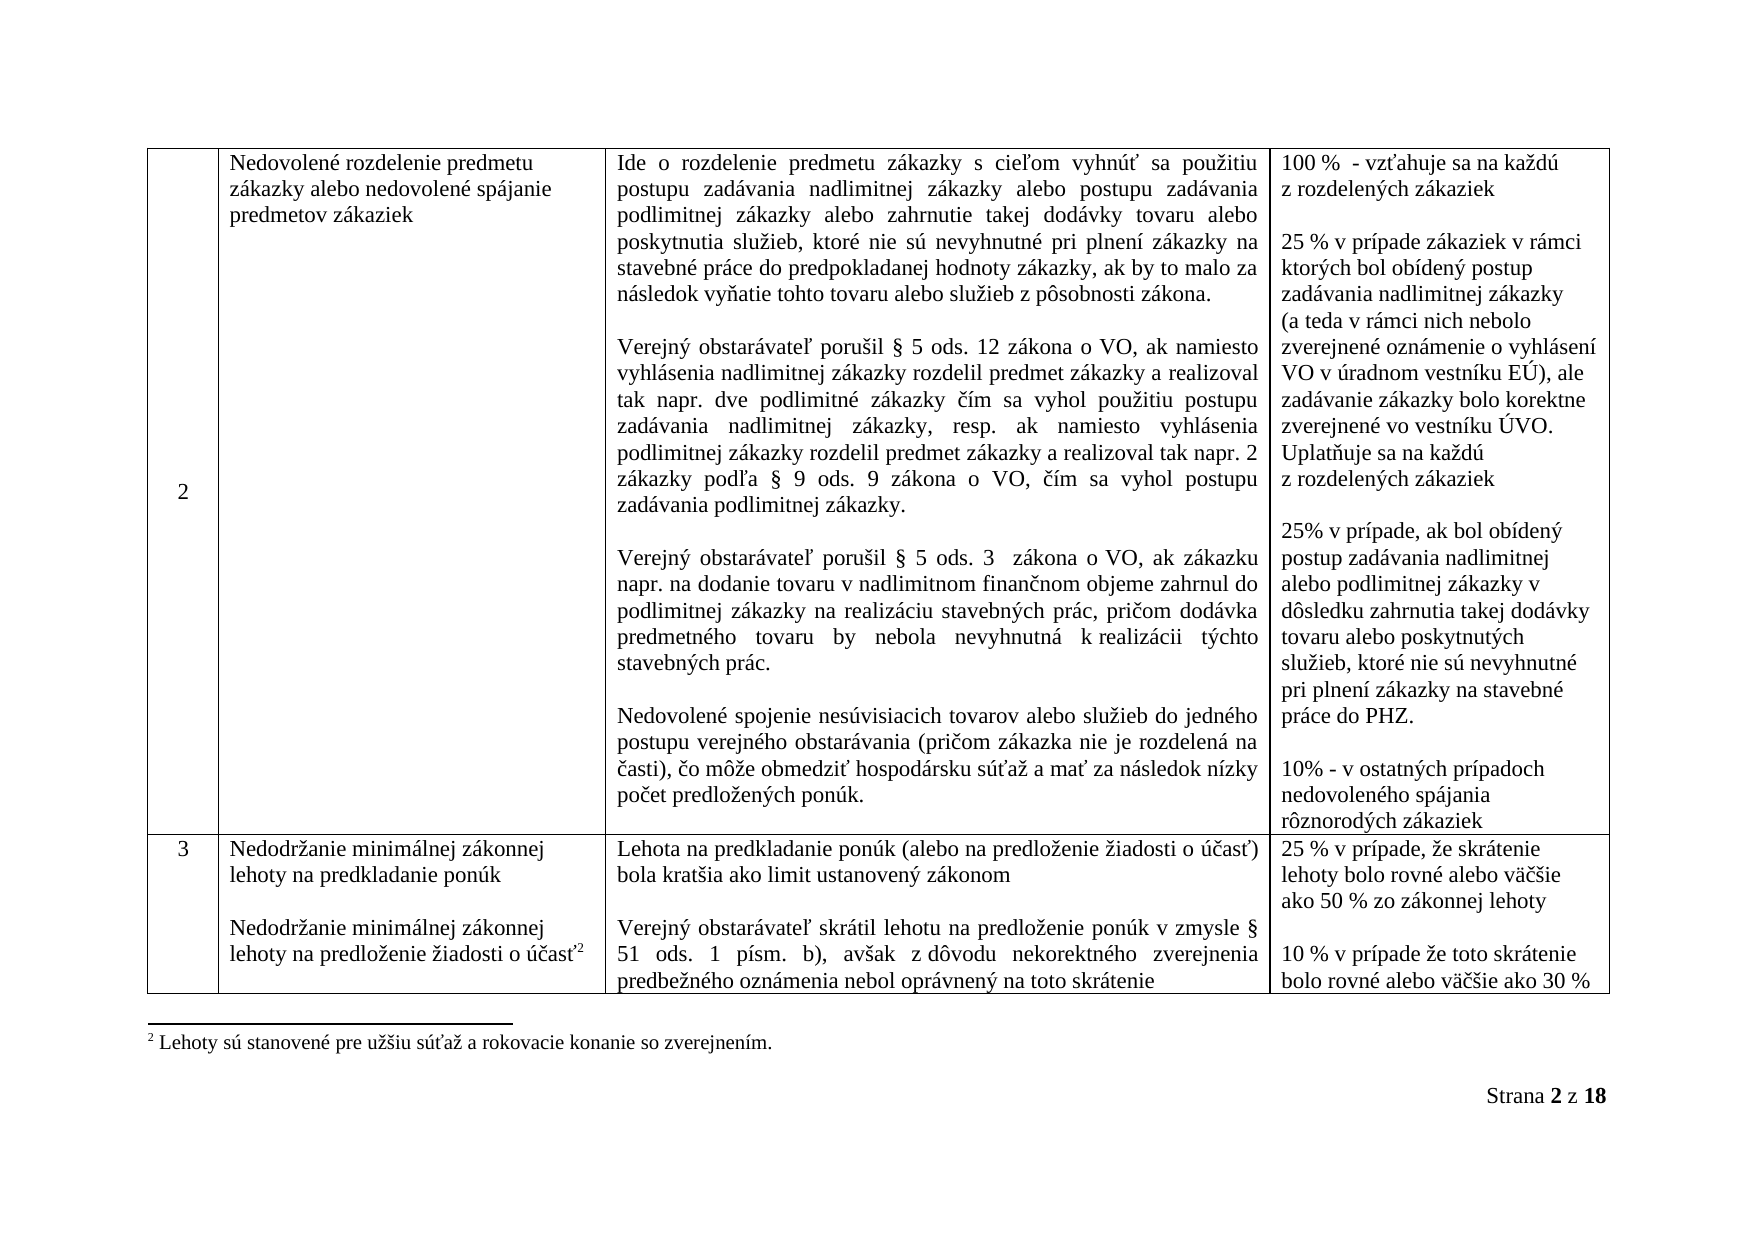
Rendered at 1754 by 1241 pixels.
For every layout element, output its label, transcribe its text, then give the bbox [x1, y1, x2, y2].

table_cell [606, 835, 1269, 993]
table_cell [219, 835, 605, 993]
table_cell 2 [148, 149, 218, 834]
table_cell Nedovolené rozdelenie predmetu zákazky alebo nedovolené spájanie predmetov zákaziek [219, 149, 605, 834]
table_cell 3 [148, 835, 218, 993]
table_cell 100 % - vzťahuje sa na každú z rozdelených zákaziek 25 % v prípade zákaziek v rámci ktorých bol obídený postup zadávania nadlimitnej zákazky (a teda v rámci nich nebolo zverejnené oznámenie o vyhlásení VO v úradnom vestníku EÚ), ale zadávanie zákazky bolo korektne zverejnené vo vestníku ÚVO. Uplatňuje sa na každú z rozdelených zákaziek 25% v prípade, ak bol obídený postup zadávania nadlimitnej alebo podlimitnej zákazky v dôsledku zahrnutia takej dodávky tovaru alebo poskytnutých služieb, ktoré nie sú nevyhnutné pri plnení zákazky na stavebné práce do PHZ. 10% - v ostatných prípadoch nedovoleného spájania rôznorodých zákaziek [1271, 149, 1609, 834]
table_cell Ide o rozdelenie predmetu zákazky s cieľom vyhnúť sa použitiu postupu zadávania nadlimitnej zákazky alebo postupu zadávania podlimitnej zákazky alebo zahrnutie takej dodávky tovaru alebo poskytnutia služieb, ktoré nie sú nevyhnutné pri plnení zákazky na stavebné práce do predpokladanej hodnoty zákazky, ak by to malo za následok vyňatie tohto tovaru alebo služieb z pôsobnosti zákona. Verejný obstarávateľ porušil § 5 ods. 12 zákona o VO, ak namiesto vyhlásenia nadlimitnej zákazky rozdelil predmet zákazky a realizoval tak napr. dve podlimitné zákazky čím sa vyhol použitiu postupu zadávania nadlimitnej zákazky, resp. ak namiesto vyhlásenia podlimitnej zákazky rozdelil predmet zákazky a realizoval tak napr. 2 zákazky podľa § 9 ods. 9 zákona o VO, čím sa vyhol postupu zadávania podlimitnej zákazky. Verejný obstarávateľ porušil § 5 ods. 3 zákona o VO, ak zákazku napr. na dodanie tovaru v nadlimitnom finančnom objeme zahrnul do podlimitnej zákazky na realizáciu stavebných prác, pričom dodávka predmetného tovaru by nebola nevyhnutná k realizácii týchto stavebných prác. Nedovolené spojenie nesúvisiacich tovarov alebo služieb do jedného postupu verejného obstarávania (pričom zákazka nie je rozdelená na časti), čo môže obmedziť hospodársku súťaž a mať za následok nízky počet predložených ponúk. [606, 149, 1269, 834]
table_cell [1271, 835, 1609, 993]
